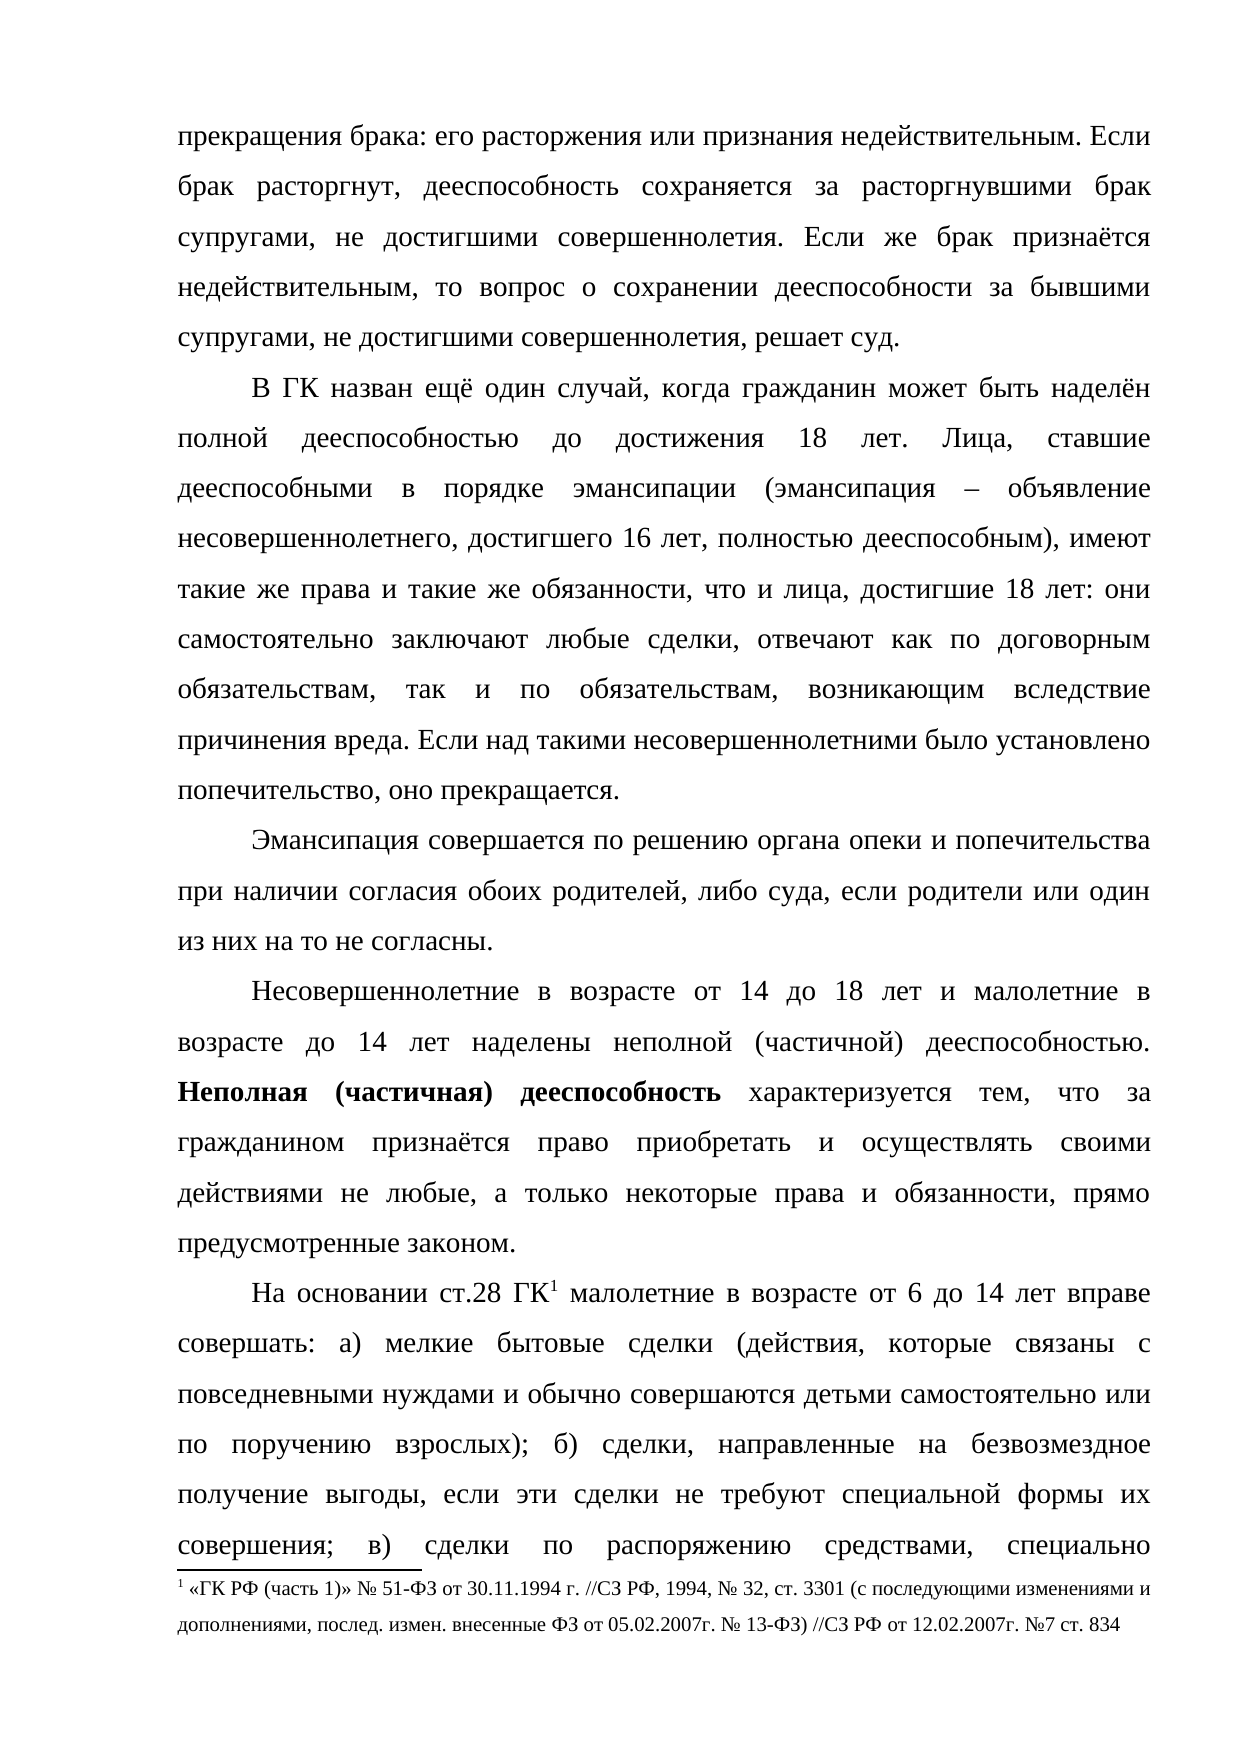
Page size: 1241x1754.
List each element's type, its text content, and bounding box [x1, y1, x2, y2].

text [177, 1275, 1152, 1560]
text Несовершеннолетние в возрасте от 14 до 18 лет и малолетние в возрасте до 14 лет наделены неполной (частичной) дееспособностью. Неполная (частичная) дееспособность характеризуется тем, что за гражданином признаётся право приобретать и осуществлять своими действиями не любые, а только некоторые права и обязанности, прямо предусмотренные законом. [177, 973, 1152, 1258]
text В ГК назван ещё один случай, когда гражданин может быть наделён полной дееспособностью до достижения 18 лет. Лица, ставшие дееспособными в порядке эмансипации (эмансипация – объявление несовершеннолетнего, достигшего 16 лет, полностью дееспособным), имеют такие же права и такие же обязанности, что и лица, достигшие 18 лет: они самостоятельно заключают любые сделки, отвечают как по договорным обязательствам, так и по обязательствам, возникающим вследствие причинения вреда. Если над такими несовершеннолетними было установлено попечительство, оно прекращается. [177, 370, 1152, 806]
text Эмансипация совершается по решению органа опеки и попечительства при наличии согласия обоих родителей, либо суда, если родители или один из них на то не согласны. [177, 822, 1152, 957]
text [177, 118, 1152, 353]
